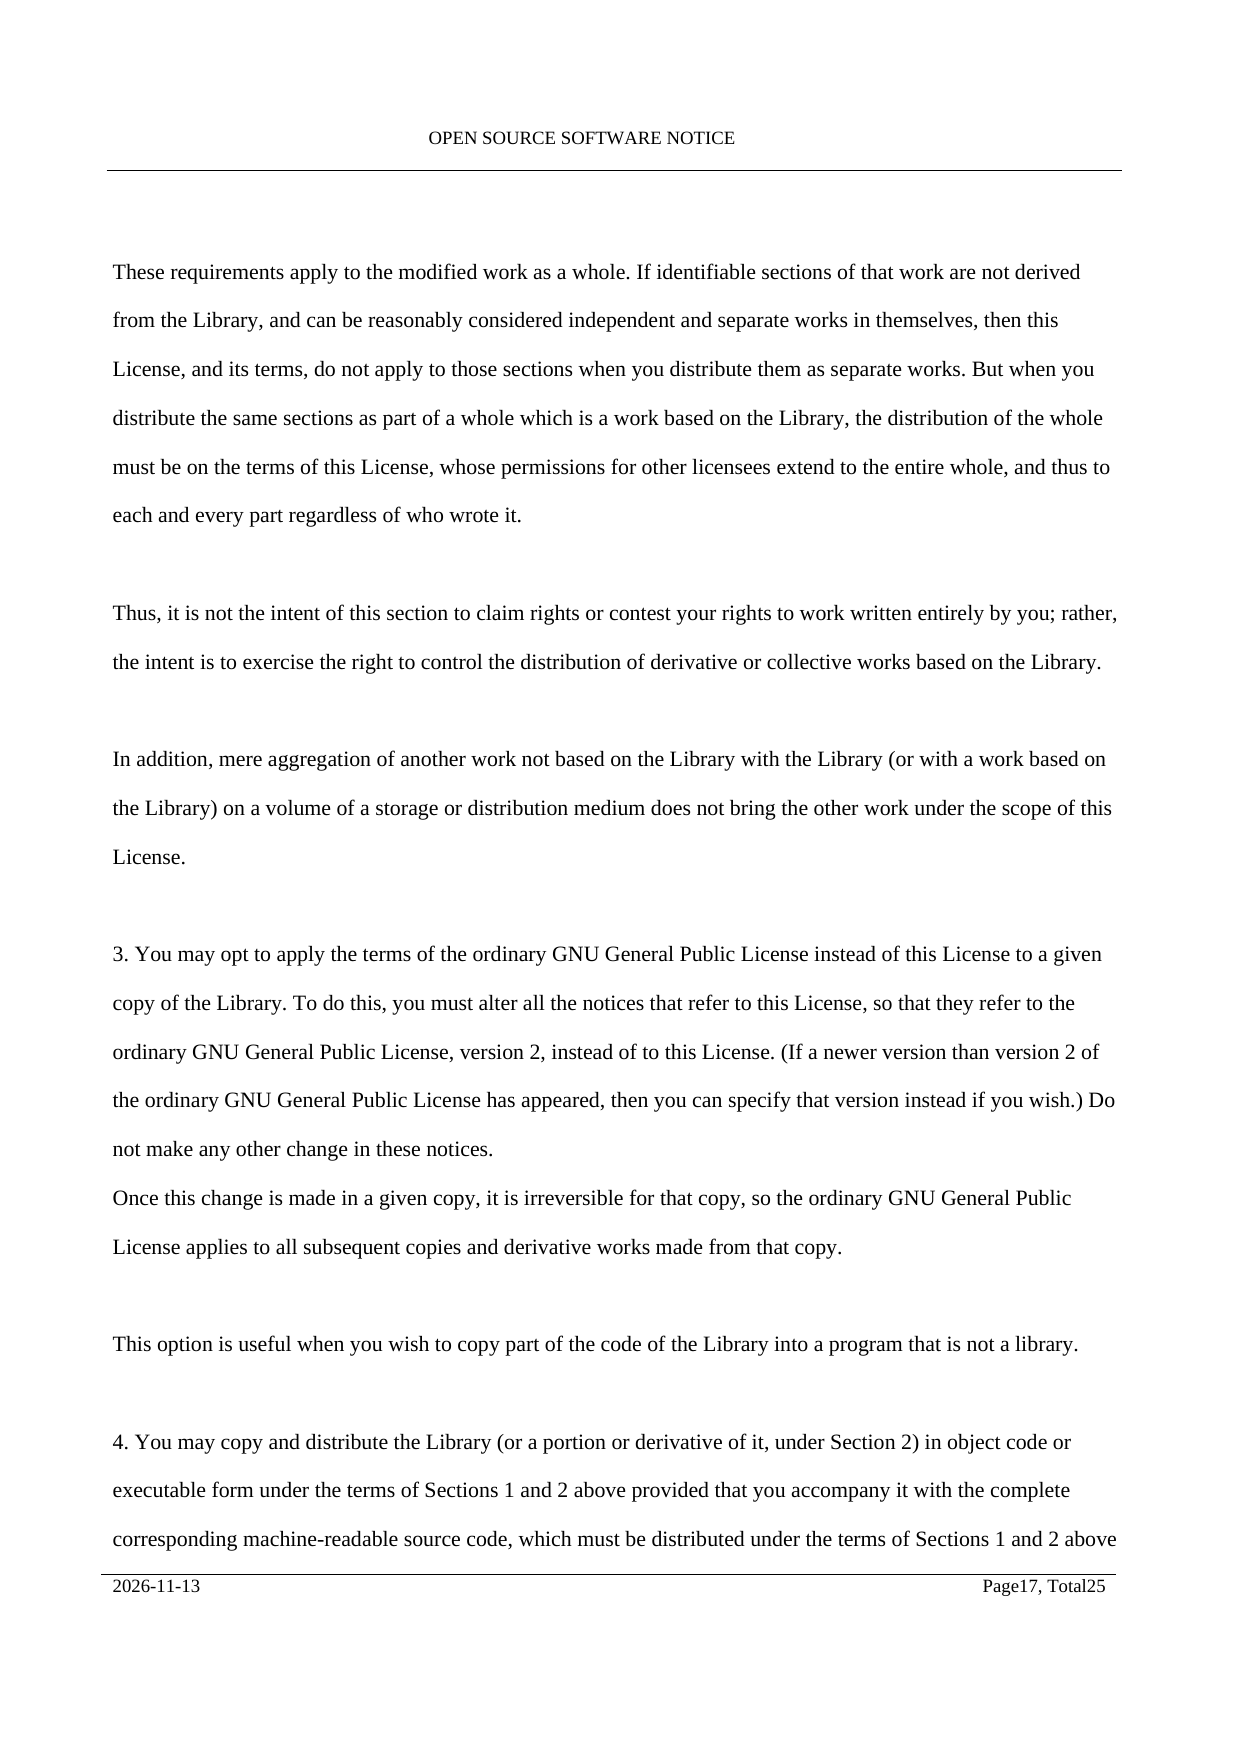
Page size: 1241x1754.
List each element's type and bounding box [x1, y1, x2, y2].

text [112, 206, 1128, 1555]
